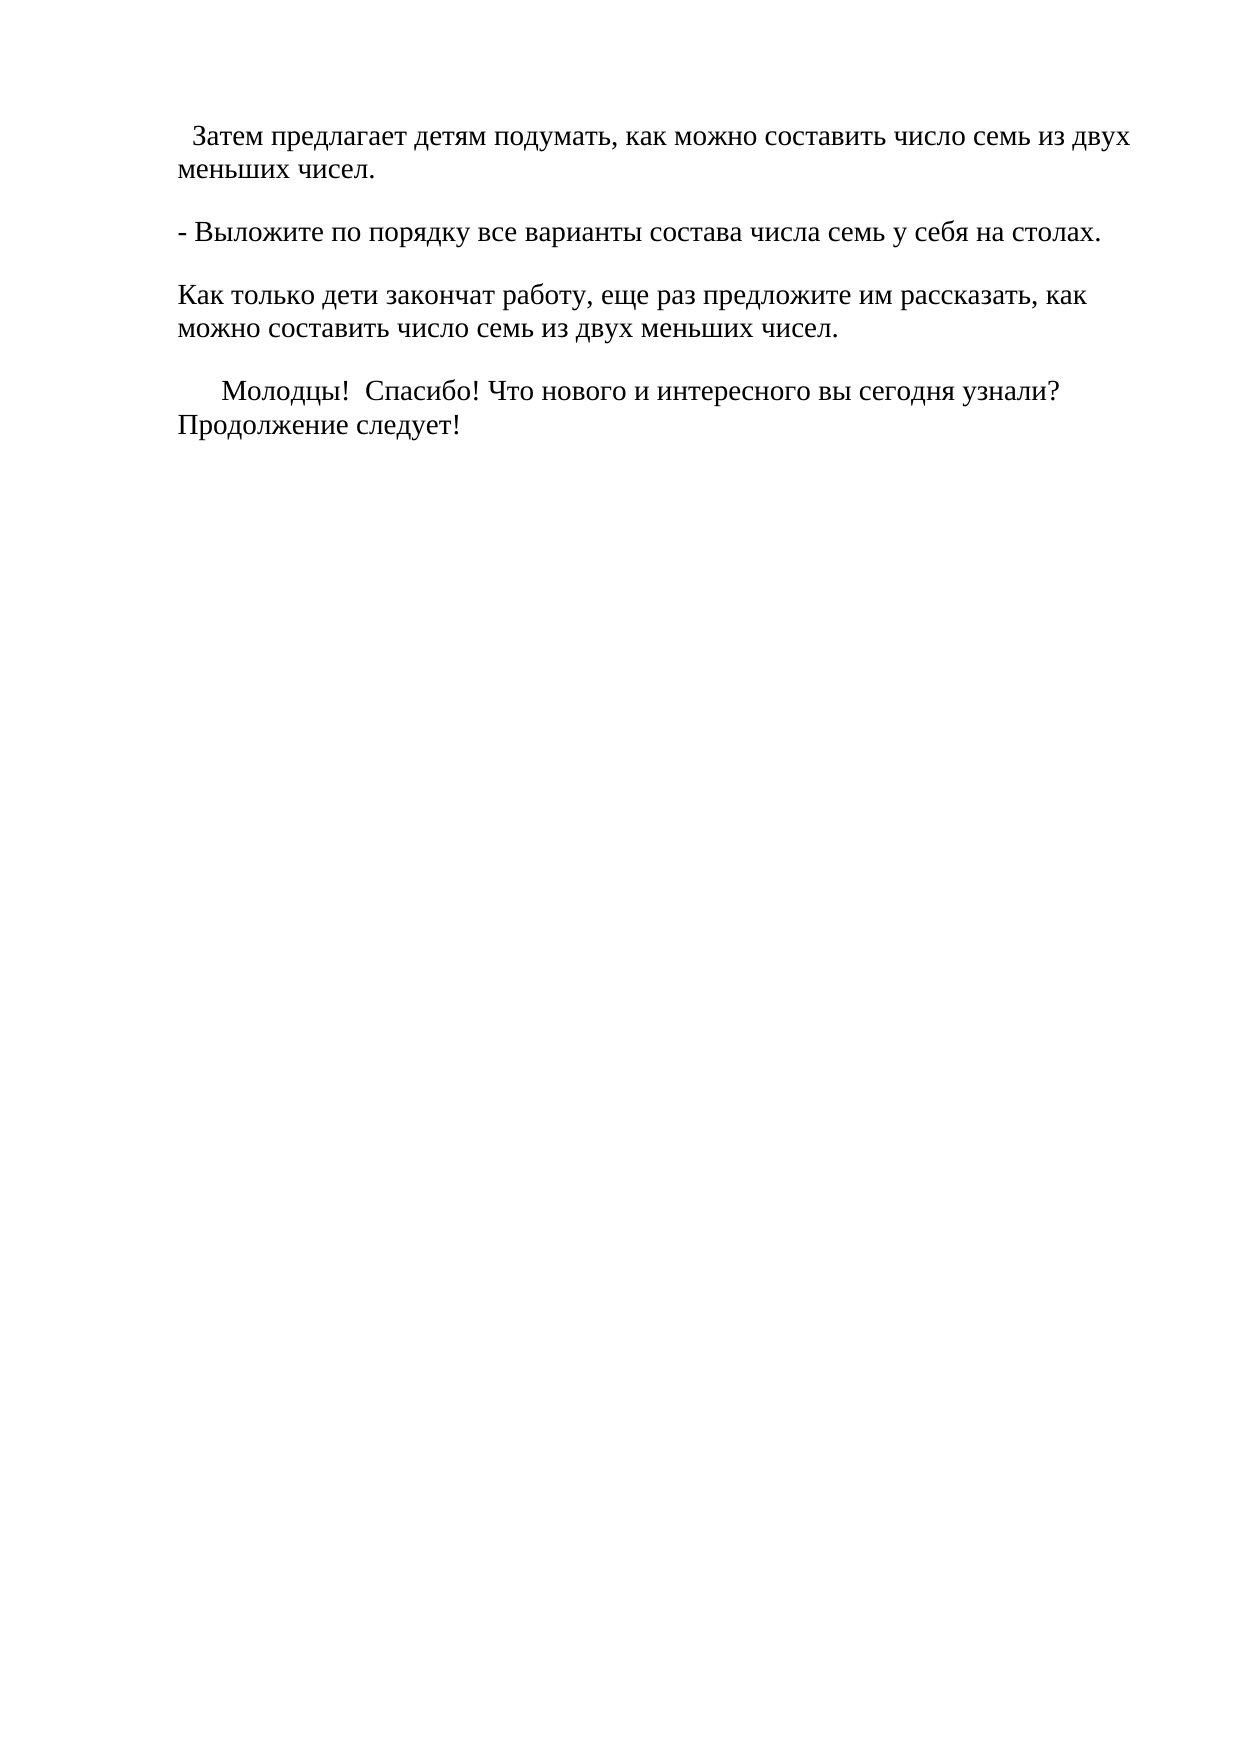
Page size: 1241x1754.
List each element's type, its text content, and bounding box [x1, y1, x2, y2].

text Затем предлагает детям подумать, как можно составить число семь из двух меньших чисел. [177, 118, 1152, 185]
text Как только дети закончат работу, еще раз предложите им рассказать, как можно составить число семь из двух меньших чисел. [177, 277, 1152, 344]
text - Выложите по порядку все варианты состава числа семь у себя на столах. [177, 214, 1152, 248]
text Молодцы! Спасибо! Что нового и интересного вы сегодня узнали? Продолжение следует! [177, 373, 1152, 440]
